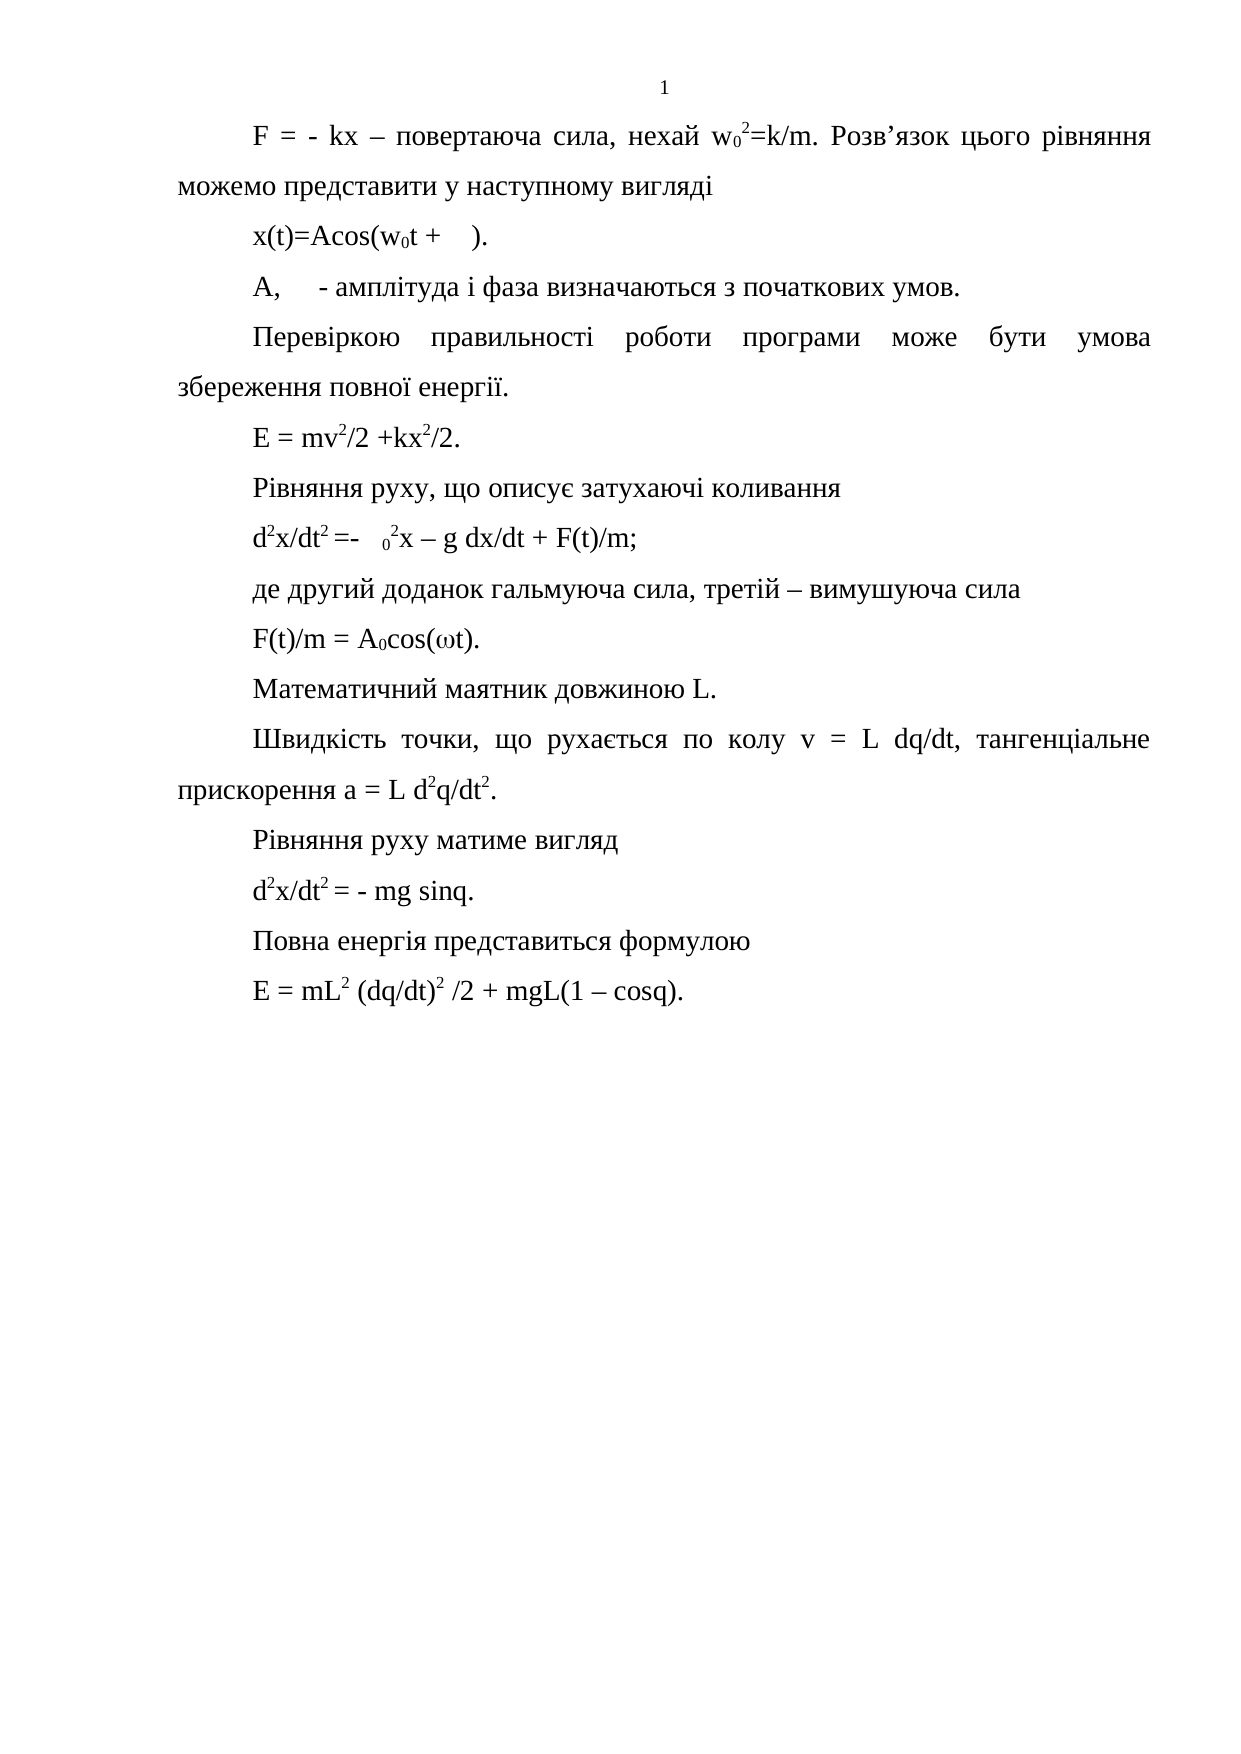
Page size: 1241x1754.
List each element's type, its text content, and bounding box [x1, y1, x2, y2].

text F = - kx – повертаюча сила, нехай w02=k/m. Розв’язок цього рівняння можемо представити у наступному вигляді [177, 118, 1152, 202]
text Математичний маятник довжиною L. [177, 672, 1152, 705]
text E = mL2 (dq/dt)2 /2 + mgL(1 – cosq). [177, 973, 1152, 1007]
text Рівняння руху, що описує затухаючі коливання [177, 470, 1152, 504]
text F(t)/m = A0cos(t). [177, 621, 1152, 655]
text Швидкість точки, що рухається по колу v = L dq/dt, тангенціальне прискорення a = L d2q/dt2. [177, 722, 1152, 806]
text де другий доданок гальмуюча сила, третій – вимушуюча сила [177, 571, 1152, 604]
text E = mv2/2 +kx2/2. [177, 420, 1152, 453]
text Перевіркою правильності роботи програми може бути умова збереження повної енергії. [177, 319, 1152, 403]
text d2x/dt2 =-02x – g dx/dt + F(t)/m; [177, 521, 1152, 554]
text Рівняння руху матиме вигляд [177, 822, 1152, 856]
text d2x/dt2 = - mg sinq. [177, 873, 1152, 906]
text x(t)=Acos(w0t + ). [177, 219, 1152, 252]
text Повна енергія представиться формулою [177, 923, 1152, 957]
text A,  - амплітуда і фаза визначаються з початкових умов. [177, 269, 1152, 303]
